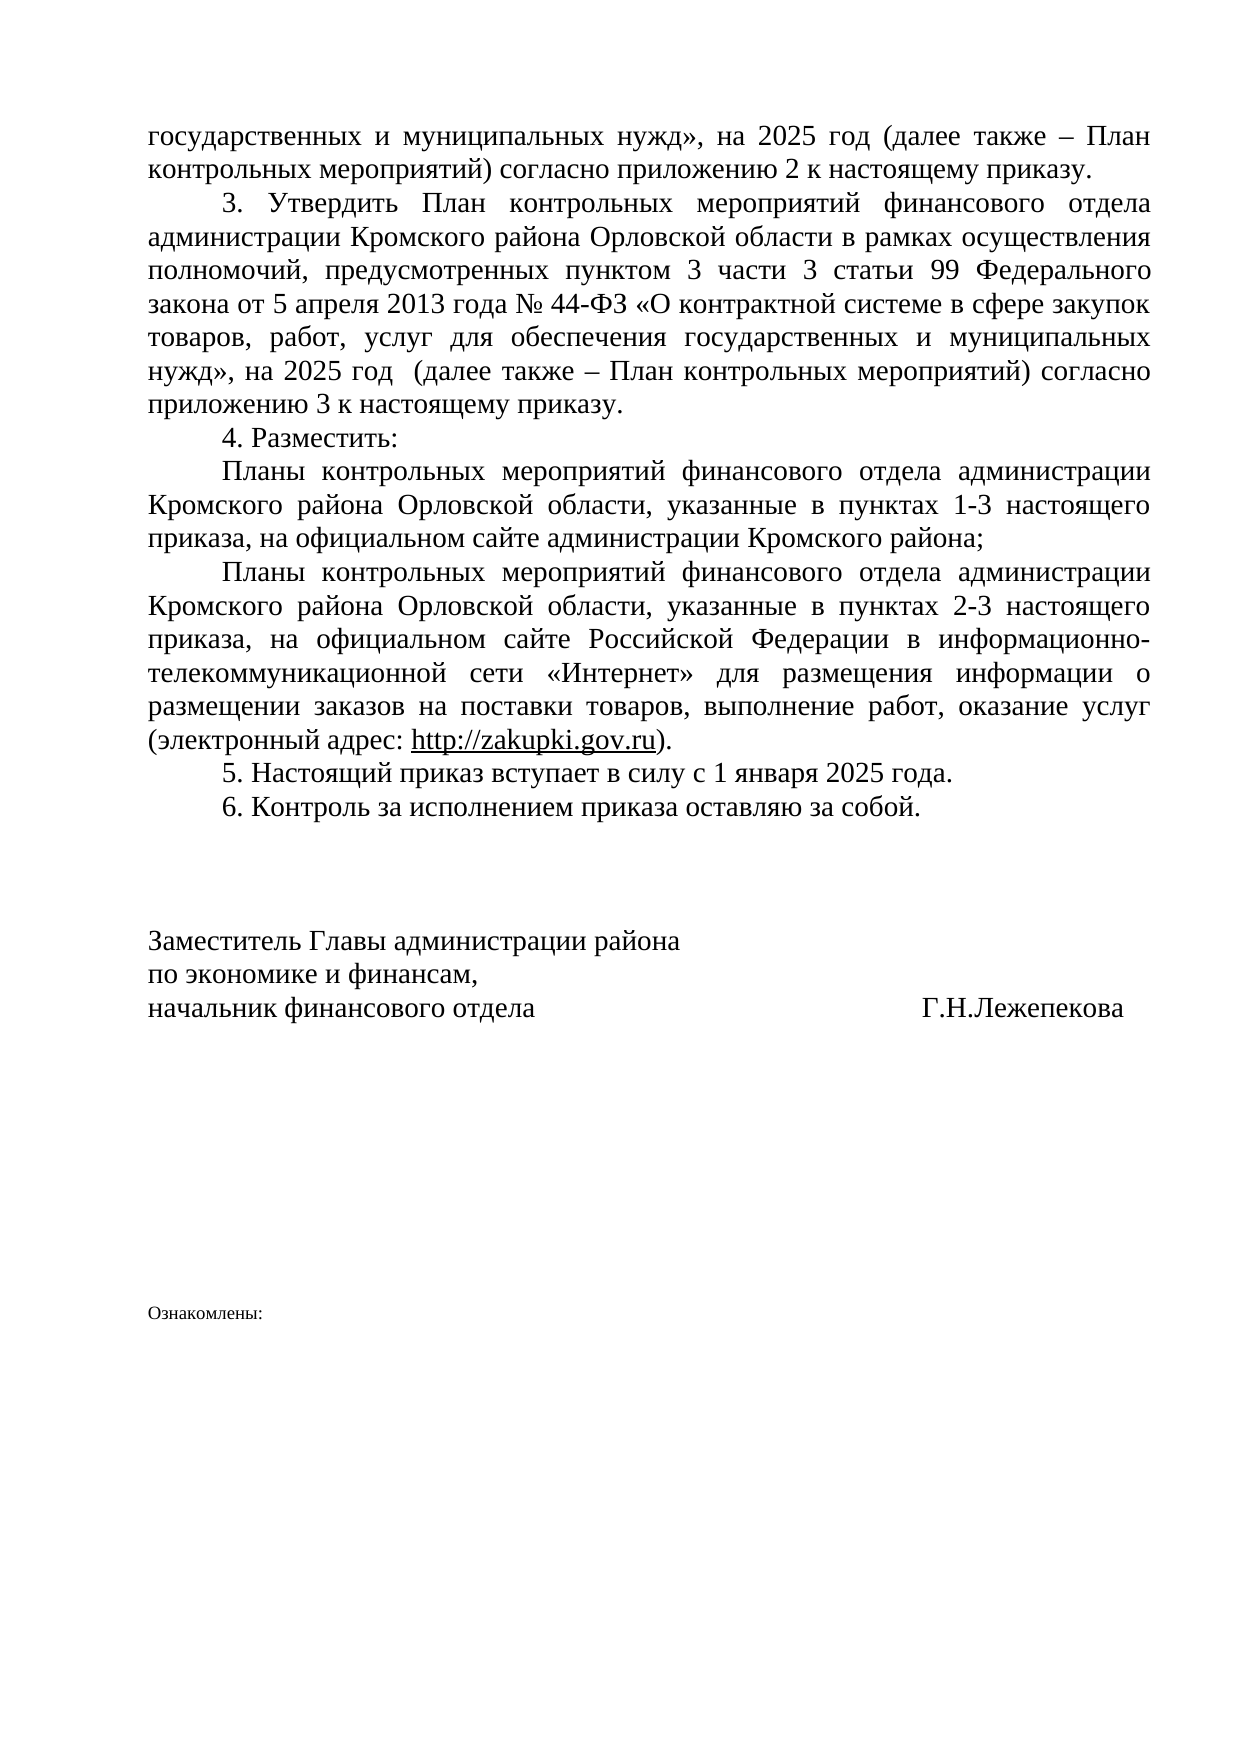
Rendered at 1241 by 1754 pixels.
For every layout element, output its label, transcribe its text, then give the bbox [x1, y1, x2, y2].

text Планы контрольных мероприятий финансового отдела администрации Кромского района Орловской области, указанные в пунктах 1-3 настоящего приказа, на официальном сайте администрации Кромского района; [148, 453, 1152, 554]
text начальник финансового отдела Г.Н.Лежепекова [148, 990, 1152, 1024]
text Заместитель Главы администрации района [148, 923, 1152, 957]
text Ознакомлены: [148, 1302, 1152, 1323]
text 4. Разместить: [148, 420, 1152, 453]
text 3. Утвердить План контрольных мероприятий финансового отдела администрации Кромского района Орловской области в рамках осуществления полномочий, предусмотренных пунктом 3 части 3 статьи 99 Федерального закона от 5 апреля 2013 года № 44-ФЗ «О контрактной системе в сфере закупок товаров, работ, услуг для обеспечения государственных и муниципальных нужд», на 2025 год (далее также – План контрольных мероприятий) согласно приложению 3 к настоящему приказу. [148, 185, 1152, 420]
text 6. Контроль за исполнением приказа оставляю за собой. [148, 789, 1152, 822]
text 5. Настоящий приказ вступает в силу с 1 января 2025 года. [148, 755, 1152, 789]
text по экономике и финансам, [148, 957, 1152, 990]
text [148, 118, 1152, 185]
text Планы контрольных мероприятий финансового отдела администрации Кромского района Орловской области, указанные в пунктах 2-3 настоящего приказа, на официальном сайте Российской Федерации в информационно-телекоммуникационной сети «Интернет» для размещения информации о размещении заказов на поставки товаров, выполнение работ, оказание услуг (электронный адрес: http://zakupki.gov.ru). [148, 554, 1152, 755]
